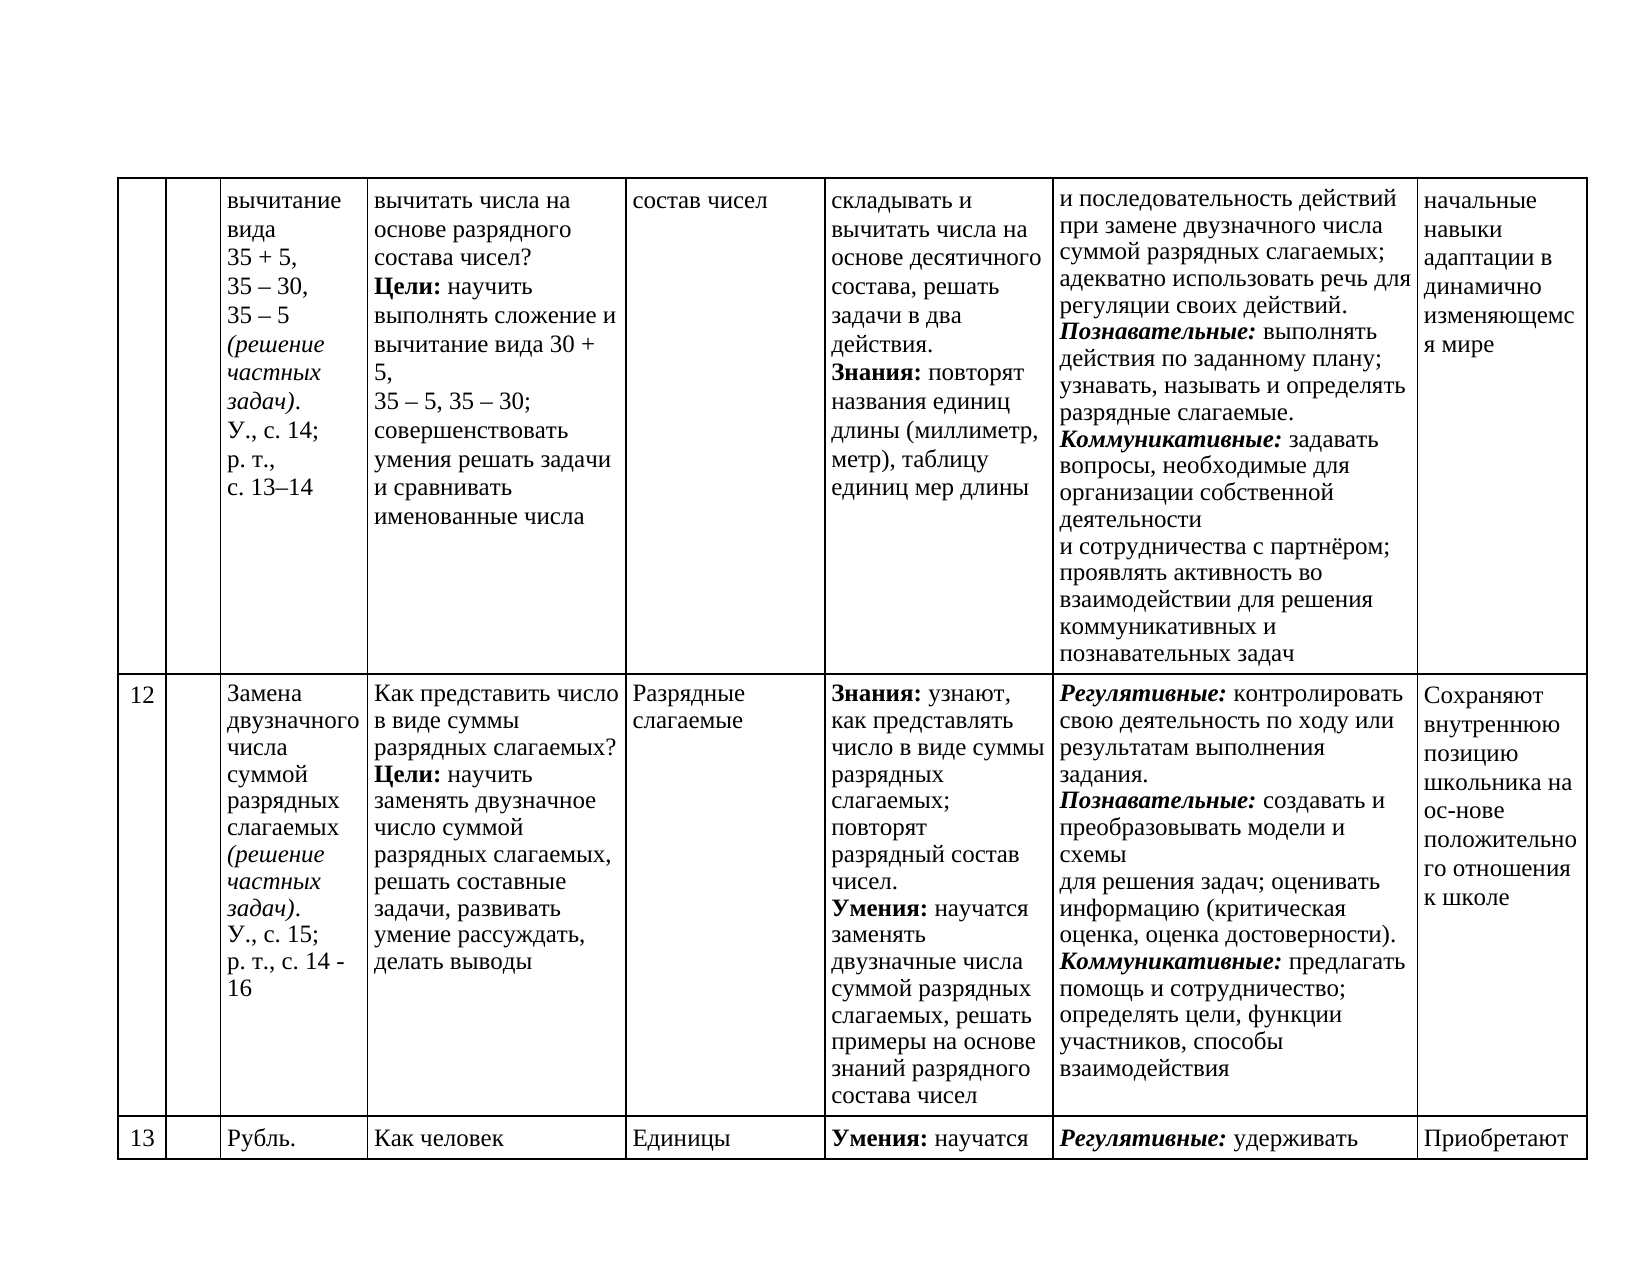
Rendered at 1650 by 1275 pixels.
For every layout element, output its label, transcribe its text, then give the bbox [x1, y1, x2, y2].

table_cell Сохраняют внутреннюю позицию школьника на ос-нове положительного отношения к школе [1418, 675, 1586, 1115]
table_cell Знания: узнают, как представлять число в виде суммы разрядных слагаемых; повторят разрядный состав чисел. Умения: научатся заменять двузначные числа суммой разрядных слагаемых, решать примеры на основе знаний разрядного состава чисел [826, 675, 1052, 1115]
table_cell Как представить число в виде суммы разрядных слагаемых? Цели: научить заменять двузначное число суммой разрядных слагаемых, решать составные задачи, развивать умение рассуждать, делать выводы [368, 675, 625, 1115]
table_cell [627, 1117, 824, 1158]
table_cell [1054, 179, 1417, 673]
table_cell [368, 179, 625, 673]
table_cell Регулятивные: контролировать свою деятельность по ходу или результатам выполнения задания. Познавательные: создавать и преобразовывать модели и схемы для решения задач; оценивать информацию (критическая оценка, оценка достоверности). Коммуникативные: предлагать помощь и сотрудничество; определять цели, функции участников, способы взаимодействия [1054, 675, 1417, 1115]
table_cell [368, 1117, 625, 1158]
table_cell [167, 675, 220, 1115]
table_cell 11 [119, 179, 165, 673]
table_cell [1054, 1117, 1417, 1158]
table_cell Разрядные слагаемые [627, 675, 824, 1115]
table_cell Замена двузначного числа суммой разрядных слагаемых (решение частных задач). У., с. 15; р. т., с. 14 - 16 [221, 675, 367, 1115]
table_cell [826, 1117, 1052, 1158]
table_cell [167, 1117, 220, 1158]
table_cell 12 [119, 675, 165, 1115]
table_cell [1418, 179, 1586, 673]
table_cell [221, 1117, 367, 1158]
table_cell [167, 179, 220, 673]
table_cell 13 [119, 1117, 165, 1158]
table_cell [627, 179, 824, 673]
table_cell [826, 179, 1052, 673]
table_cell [221, 179, 367, 673]
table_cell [1418, 1117, 1586, 1158]
